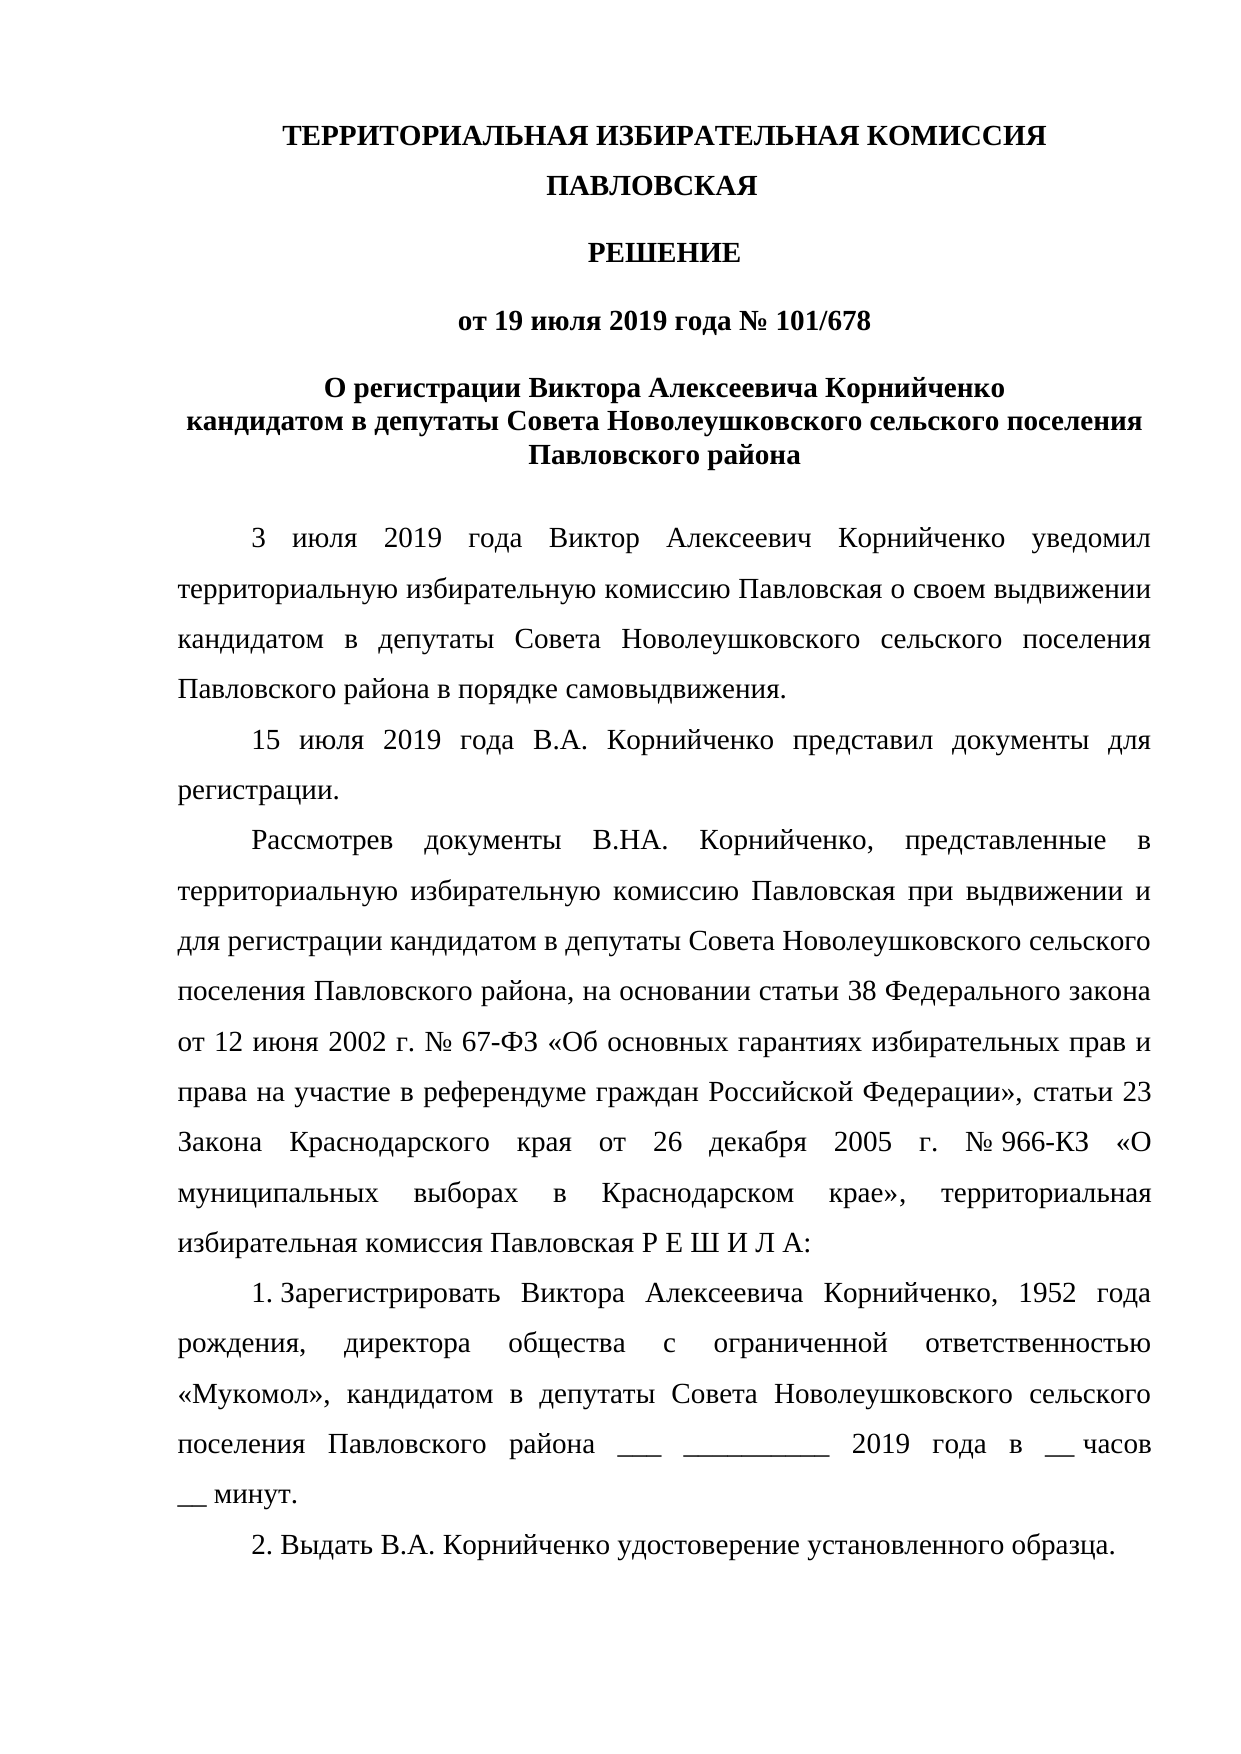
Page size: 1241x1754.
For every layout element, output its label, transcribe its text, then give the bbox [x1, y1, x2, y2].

text 15 июля 2019 года В.А. Корнийченко представил документы для регистрации. [177, 722, 1152, 806]
subtitle ТЕРРИТОРИАЛЬНАЯ ИЗБИРАТЕЛЬНАЯ КОМИССИЯ [177, 118, 1152, 152]
text 3 июля 2019 года Виктор Алексеевич Корнийченко уведомил территориальную избирательную комиссию Павловская о своем выдвижении кандидатом в депутаты Совета Новолеушковского сельского поселения Павловского района в порядке самовыдвижения. [177, 521, 1152, 705]
text ПАВЛОВСКАЯ [325, 168, 1152, 202]
text РЕШЕНИЕ [177, 236, 1152, 269]
text 2. Выдать В.А. Корнийченко удостоверение установленного образца. [177, 1527, 1152, 1560]
text кандидатом в депутаты Совета Новолеушковского сельского поселения Павловского района [177, 403, 1152, 470]
text 1. Зарегистрировать Виктора Алексеевича Корнийченко, 1952 года рождения, директора общества с ограниченной ответственностью «Мукомол», кандидатом в депутаты Совета Новолеушковского сельского поселения Павловского района ___ __________ 2019 года в __ часов __ минут. [177, 1275, 1152, 1510]
text от 19 июля 2019 года № 101/678 [177, 303, 1152, 336]
text Рассмотрев документы В.НА. Корнийченко, представленные в территориальную избирательную комиссию Павловская при выдвижении и для регистрации кандидатом в депутаты Совета Новолеушковского сельского поселения Павловского района, на основании статьи 38 Федерального закона от 12 июня 2002 г. № 67-ФЗ «Об основных гарантиях избирательных прав и права на участие в референдуме граждан Российской Федерации», статьи 23 Закона Краснодарского края от 26 декабря 2005 г. № 966-КЗ «О муниципальных выборах в Краснодарском крае», территориальная избирательная комиссия Павловская Р Е Ш И Л А: [177, 822, 1152, 1258]
text О регистрации Виктора Алексеевича Корнийченко [177, 370, 1152, 403]
